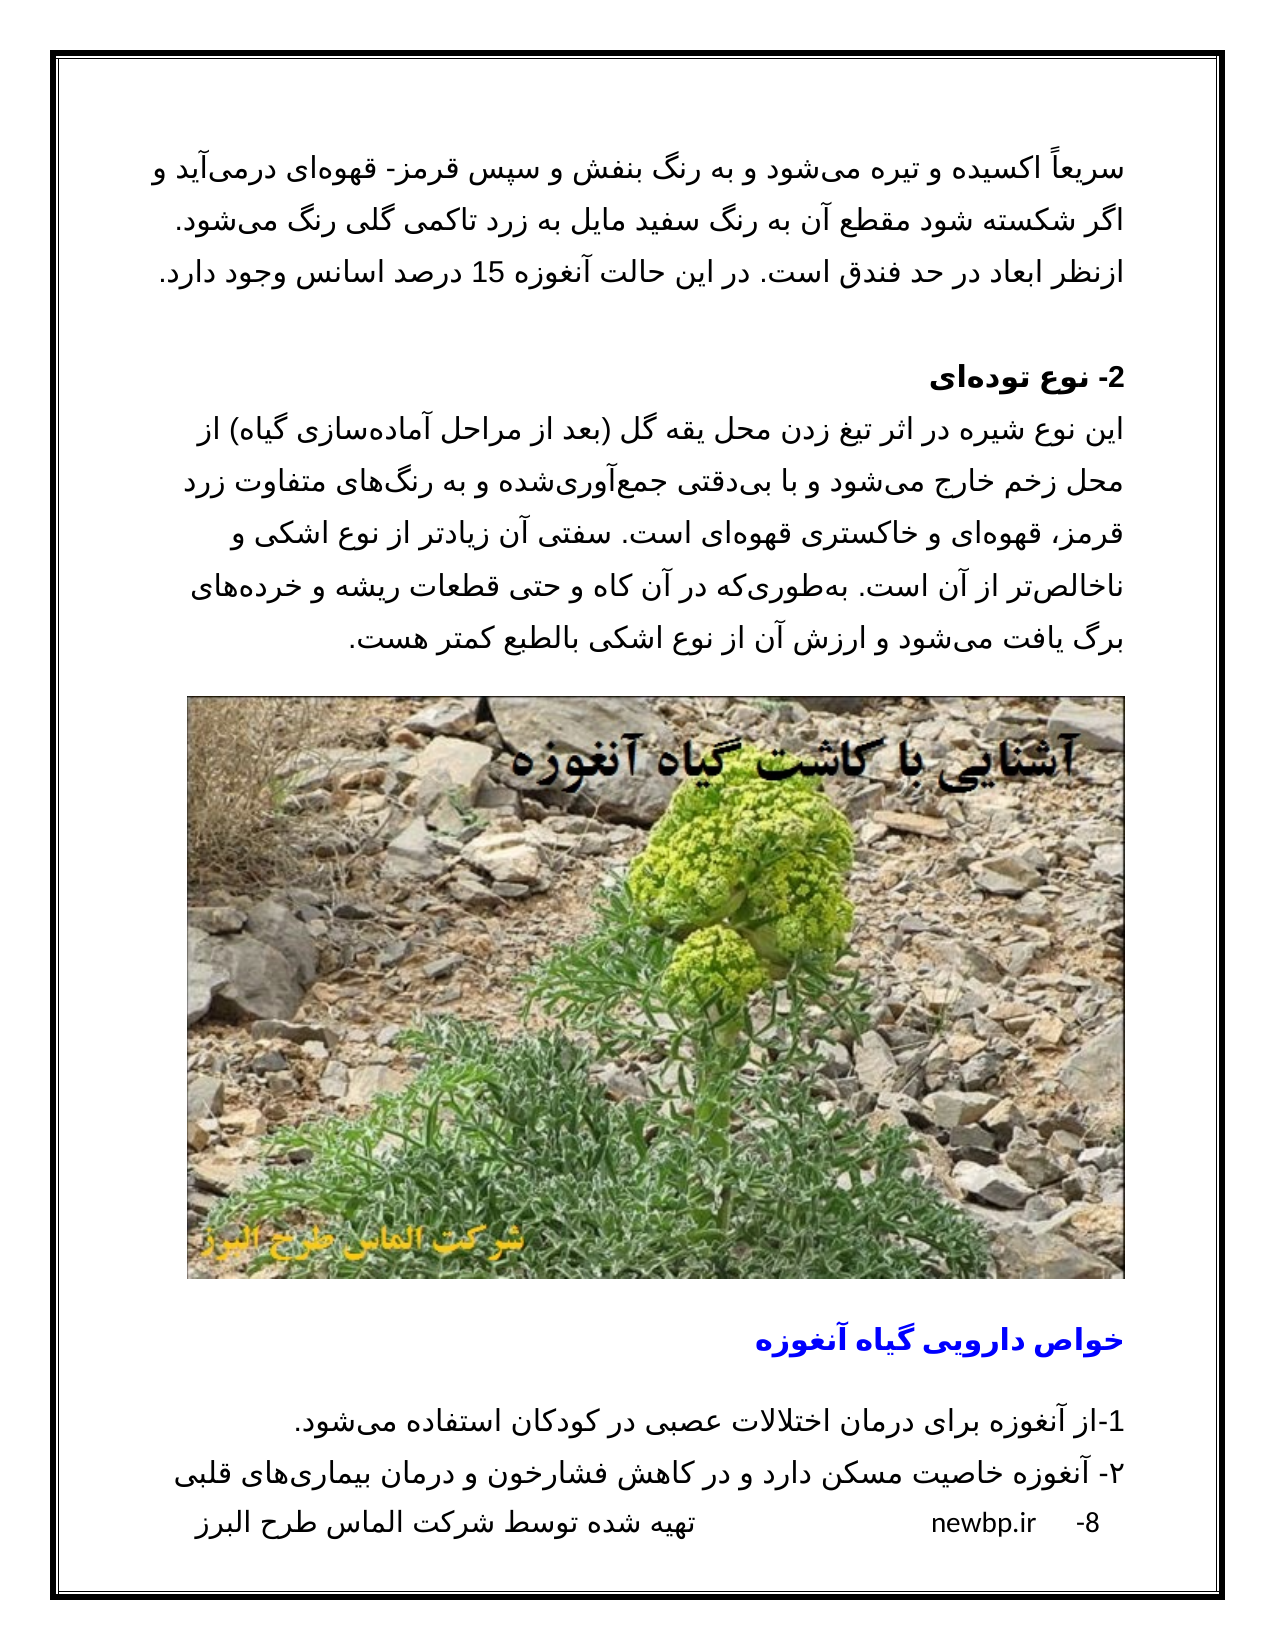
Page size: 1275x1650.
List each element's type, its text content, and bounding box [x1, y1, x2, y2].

picture [187, 696, 1125, 1279]
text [150, 1403, 1125, 1490]
subtitle خواص دارویی گیاه آنغوزه [150, 1322, 1125, 1357]
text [150, 150, 1125, 654]
